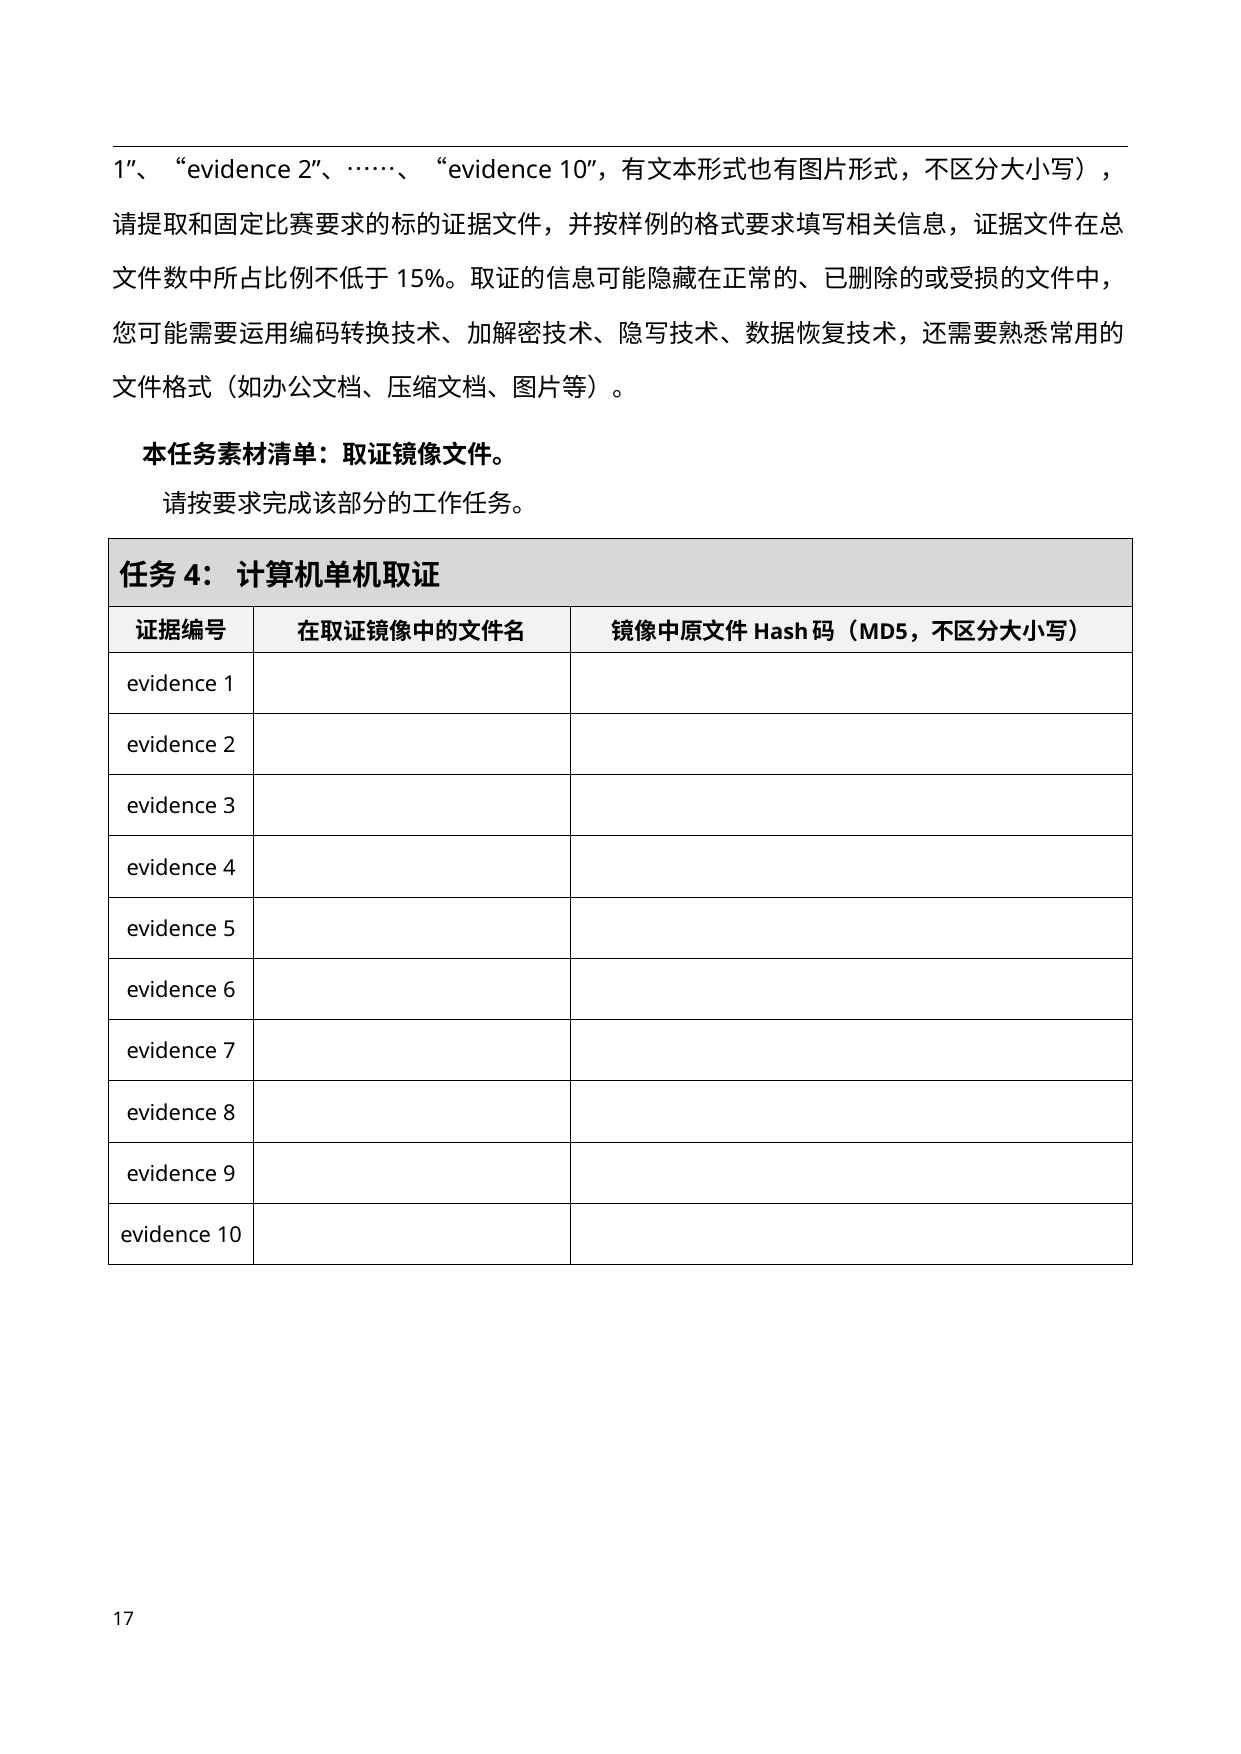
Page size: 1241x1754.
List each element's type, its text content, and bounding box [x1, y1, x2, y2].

table_cell [571, 959, 1132, 1019]
table_cell evidence 4 [109, 836, 253, 897]
table_cell evidence 5 [109, 898, 253, 958]
table_cell evidence 6 [109, 959, 253, 1019]
table_cell evidence 9 [109, 1143, 253, 1203]
table_cell [254, 959, 570, 1019]
table_cell [254, 836, 570, 897]
table_header 任务4： 计算机单机取证 [109, 539, 1132, 606]
subtitle 本任务素材清单：取证镜像文件。 [142, 434, 1128, 471]
text 请按要求完成该部分的工作任务。 [112, 483, 1128, 519]
table_cell [254, 898, 570, 958]
table_cell [254, 1081, 570, 1142]
table_cell evidence 2 [109, 714, 253, 774]
table_cell [571, 836, 1132, 897]
table_cell evidence 1 [109, 653, 253, 713]
table_cell [571, 775, 1132, 835]
table_cell [254, 1204, 570, 1264]
table_cell evidence 3 [109, 775, 253, 835]
table_cell [254, 653, 570, 713]
table_cell [571, 1020, 1132, 1080]
table_cell evidence 10 [109, 1204, 253, 1264]
table_cell [571, 653, 1132, 713]
table_cell 在取证镜像中的文件名 [254, 607, 570, 652]
table_cell evidence 8 [109, 1081, 253, 1142]
table_cell 镜像中原文件Hash码（MD5，不区分大小写） [571, 607, 1132, 652]
table_cell [254, 1143, 570, 1203]
table_cell [571, 1204, 1132, 1264]
table_cell [571, 714, 1132, 774]
table_cell [571, 1143, 1132, 1203]
table_cell [254, 1020, 570, 1080]
table_cell [254, 775, 570, 835]
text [112, 150, 1128, 404]
table_cell [254, 714, 570, 774]
table_cell [571, 898, 1132, 958]
table_cell evidence 7 [109, 1020, 253, 1080]
table_cell 证据编号 [109, 607, 253, 652]
table_cell [571, 1081, 1132, 1142]
